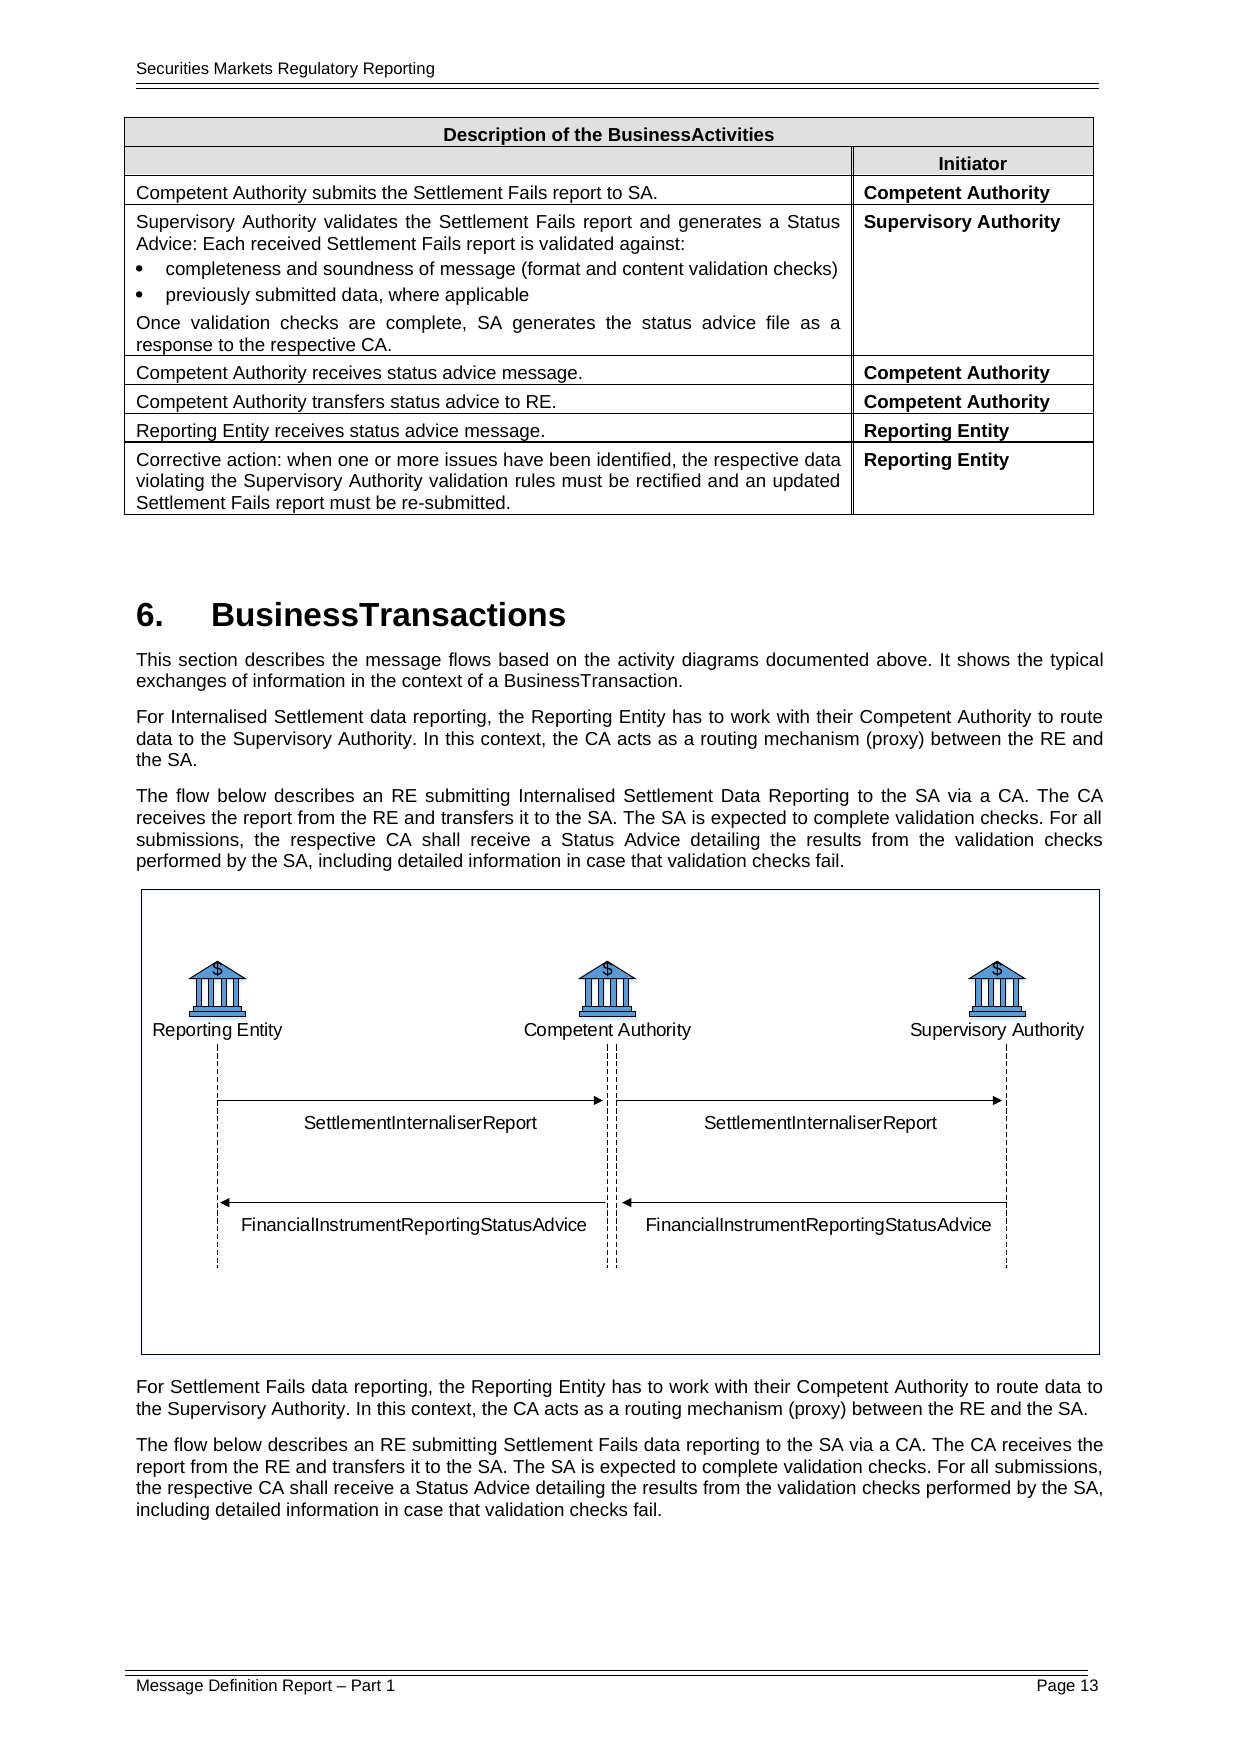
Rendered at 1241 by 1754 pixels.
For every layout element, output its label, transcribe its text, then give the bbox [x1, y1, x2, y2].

text The flow below describes an RE submitting Internalised Settlement Data Reporting to the SA via a CA. The CA receives the report from the RE and transfers it to the SA. The SA is expected to complete validation checks. For all submissions, the respective CA shall receive a Status Advice detailing the results from the validation checks performed by the SA, including detailed information in case that validation checks fail. [136, 785, 1104, 872]
table_cell Reporting Entity [854, 414, 1093, 441]
table_cell Competent Authority submits the Settlement Fails report to SA. [125, 176, 851, 203]
table_cell Competent Authority [854, 385, 1093, 413]
table_cell Competent Authority [854, 176, 1093, 203]
table_cell Supervisory Authority [854, 205, 1093, 355]
table_cell Competent Authority receives status advice message. [125, 356, 851, 384]
table_cell [125, 147, 851, 174]
table_cell Reporting Entity receives status advice message. [125, 414, 851, 441]
text The flow below describes an RE submitting Settlement Fails data reporting to the SA via a CA. The CA receives the report from the RE and transfers it to the SA. The SA is expected to complete validation checks. For all submissions, the respective CA shall receive a Status Advice detailing the results from the validation checks performed by the SA, including detailed information in case that validation checks fail. [136, 1434, 1104, 1520]
table_cell Initiator [854, 147, 1093, 174]
table_cell Corrective action: when one or more issues have been identified, the respective data violating the Supervisory Authority validation rules must be rectified and an updated Settlement Fails report must be re-submitted. [125, 443, 851, 513]
table_cell Competent Authority [854, 356, 1093, 384]
table_header Description of the BusinessActivities [125, 118, 1093, 146]
table_cell Reporting Entity [854, 443, 1093, 513]
table_cell Supervisory Authority validates the Settlement Fails report and generates a Status Advice: Each received Settlement Fails report is validated against: completeness and soundness of message (format and content validation checks) previously submitted data, where applicable Once validation checks are complete, SA generates the status advice file as a response to the respective CA. [125, 205, 851, 355]
subtitle BusinessTransactions [136, 595, 1104, 634]
text For Settlement Fails data reporting, the Reporting Entity has to work with their Competent Authority to route data to the Supervisory Authority. In this context, the CA acts as a routing mechanism (proxy) between the RE and the SA. [136, 1376, 1104, 1419]
text This section describes the message flows based on the activity diagrams documented above. It shows the typical exchanges of information in the context of a BusinessTransaction. [136, 648, 1104, 691]
text For Internalised Settlement data reporting, the Reporting Entity has to work with their Competent Authority to route data to the Supervisory Authority. In this context, the CA acts as a routing mechanism (proxy) between the RE and the SA. [136, 706, 1104, 771]
table_cell Competent Authority transfers status advice to RE. [125, 385, 851, 413]
